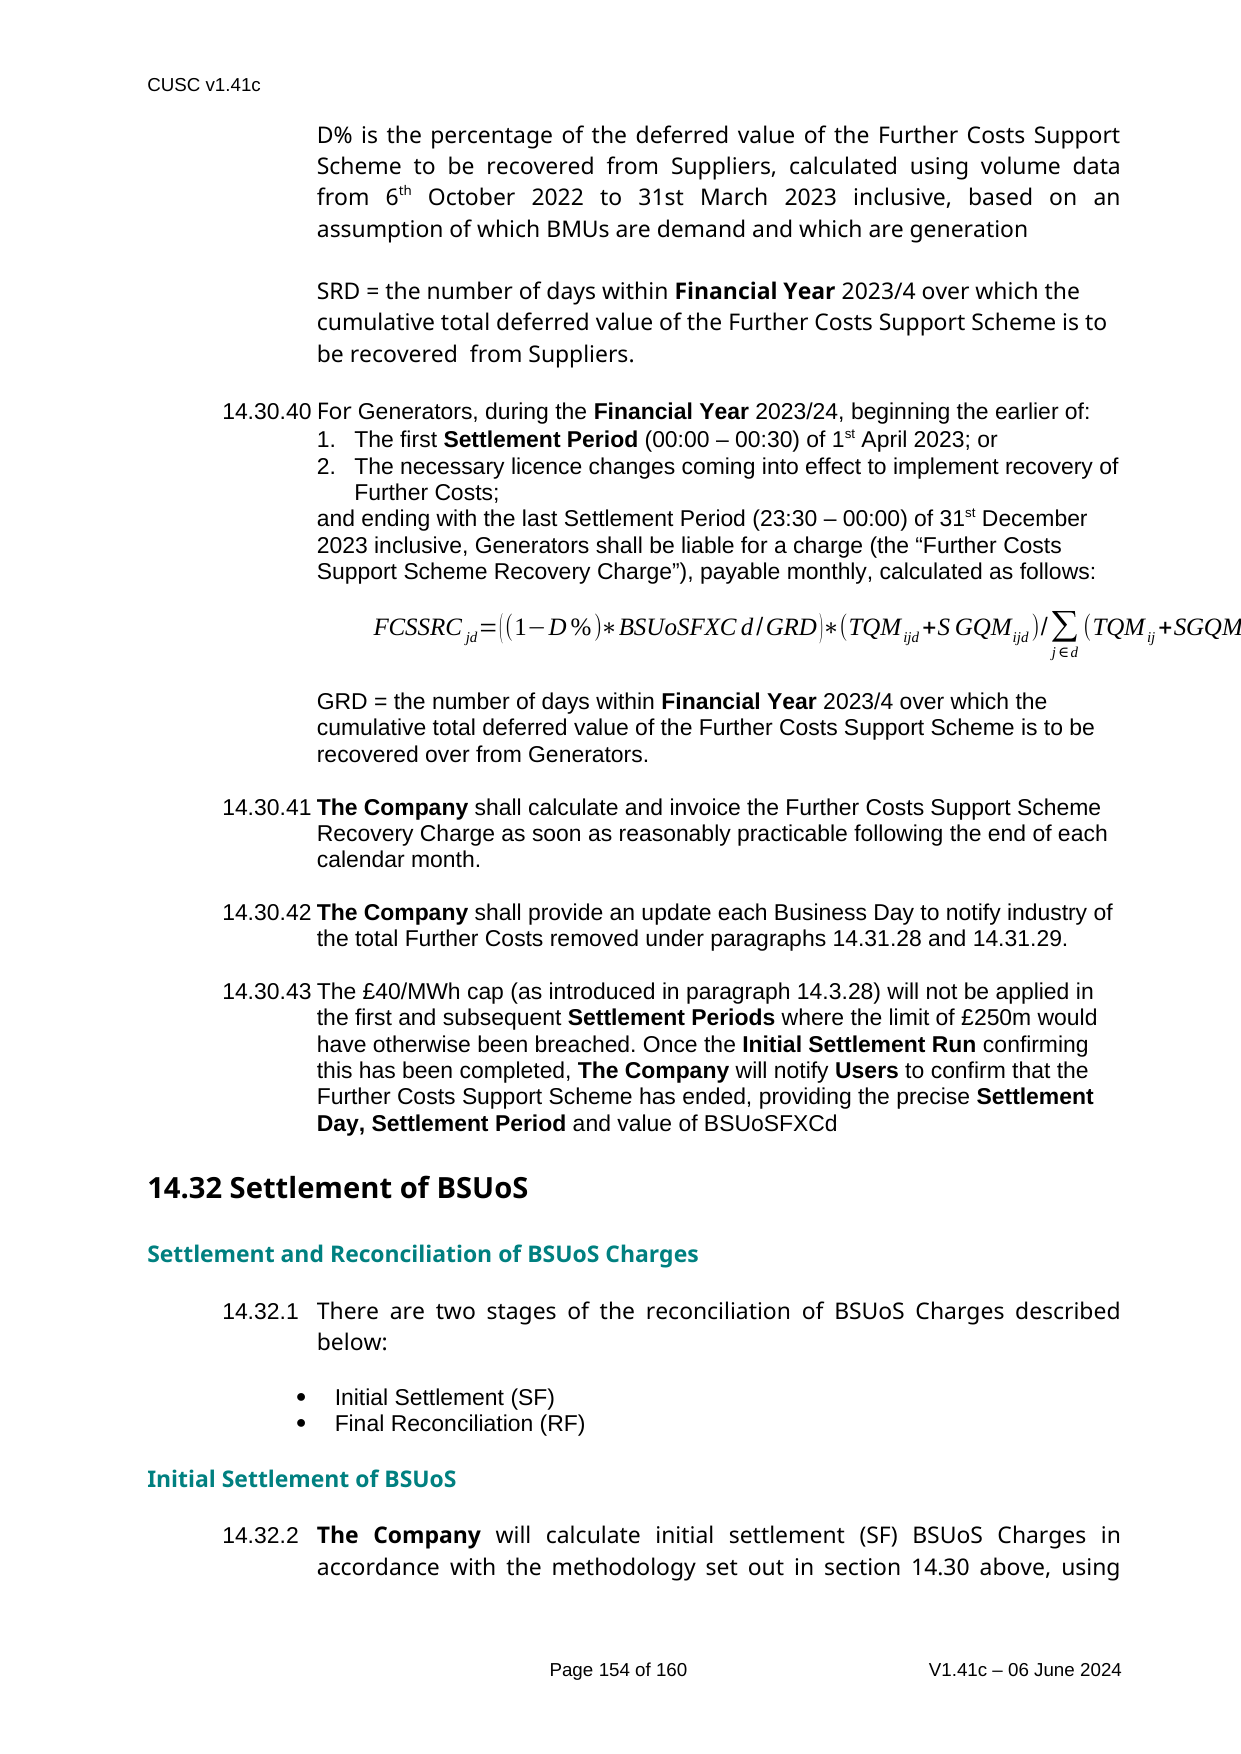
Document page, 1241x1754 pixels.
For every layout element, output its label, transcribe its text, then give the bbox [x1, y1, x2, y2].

list The Company shall provide an update each Business Day to notify industry of the total Further Costs removed under paragraphs 14.31.28 and 14.31.29. [222, 899, 1121, 952]
list The £40/MWh cap (as introduced in paragraph 14.3.28) will not be applied in the first and subsequent Settlement Periods where the limit of £250m would have otherwise been breached. Once the Initial Settlement Run confirming this has been completed, The Company will notify Users to confirm that the Further Costs Support Scheme has ended, providing the precise Settlement Day, Settlement Period and value of BSUoSFXCd [222, 978, 1121, 1136]
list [222, 1519, 1121, 1582]
subtitle Settlement and Reconciliation of BSUoS Charges [147, 1238, 1121, 1269]
list The necessary licence changes coming into effect to implement recovery of Further Costs; [317, 453, 1121, 505]
list For Generators, during the Financial Year 2023/24, beginning the earlier of: [222, 395, 1121, 426]
list There are two stages of the reconciliation of BSUoS Charges described below: [222, 1295, 1121, 1357]
list GRD = the number of days within Financial Year 2023/4 over which the cumulative total deferred value of the Further Costs Support Scheme is to be recovered over from Generators. [317, 688, 1121, 767]
list SRD = the number of days within Financial Year 2023/4 over which the cumulative total deferred value of the Further Costs Support Scheme is to be recovered from Suppliers. [317, 275, 1121, 369]
subtitle Initial Settlement of BSUoS [147, 1463, 1121, 1494]
list Initial Settlement (SF) [297, 1384, 1121, 1410]
subtitle 14.32 Settlement of BSUoS [147, 1167, 1121, 1207]
text D% is the percentage of the deferred value of the Further Costs Support Scheme to be recovered from Suppliers, calculated using volume data from 6th October 2022 to 31st March 2023 inclusive, based on an assumption of which BMUs are demand and which are generation [317, 119, 1121, 244]
text and ending with the last Settlement Period (23:30 – 00:00) of 31st December 2023 inclusive, Generators shall be liable for a charge (the “Further Costs Support Scheme Recovery Charge”), payable monthly, calculated as follows: [317, 505, 1121, 584]
list The Company shall calculate and invoice the Further Costs Support Scheme Recovery Charge as soon as reasonably practicable following the end of each calendar month. [222, 793, 1121, 872]
list The first Settlement Period (00:00 – 00:30) of 1st April 2023; or [317, 426, 1121, 453]
list Final Reconciliation (RF) [297, 1410, 1121, 1436]
